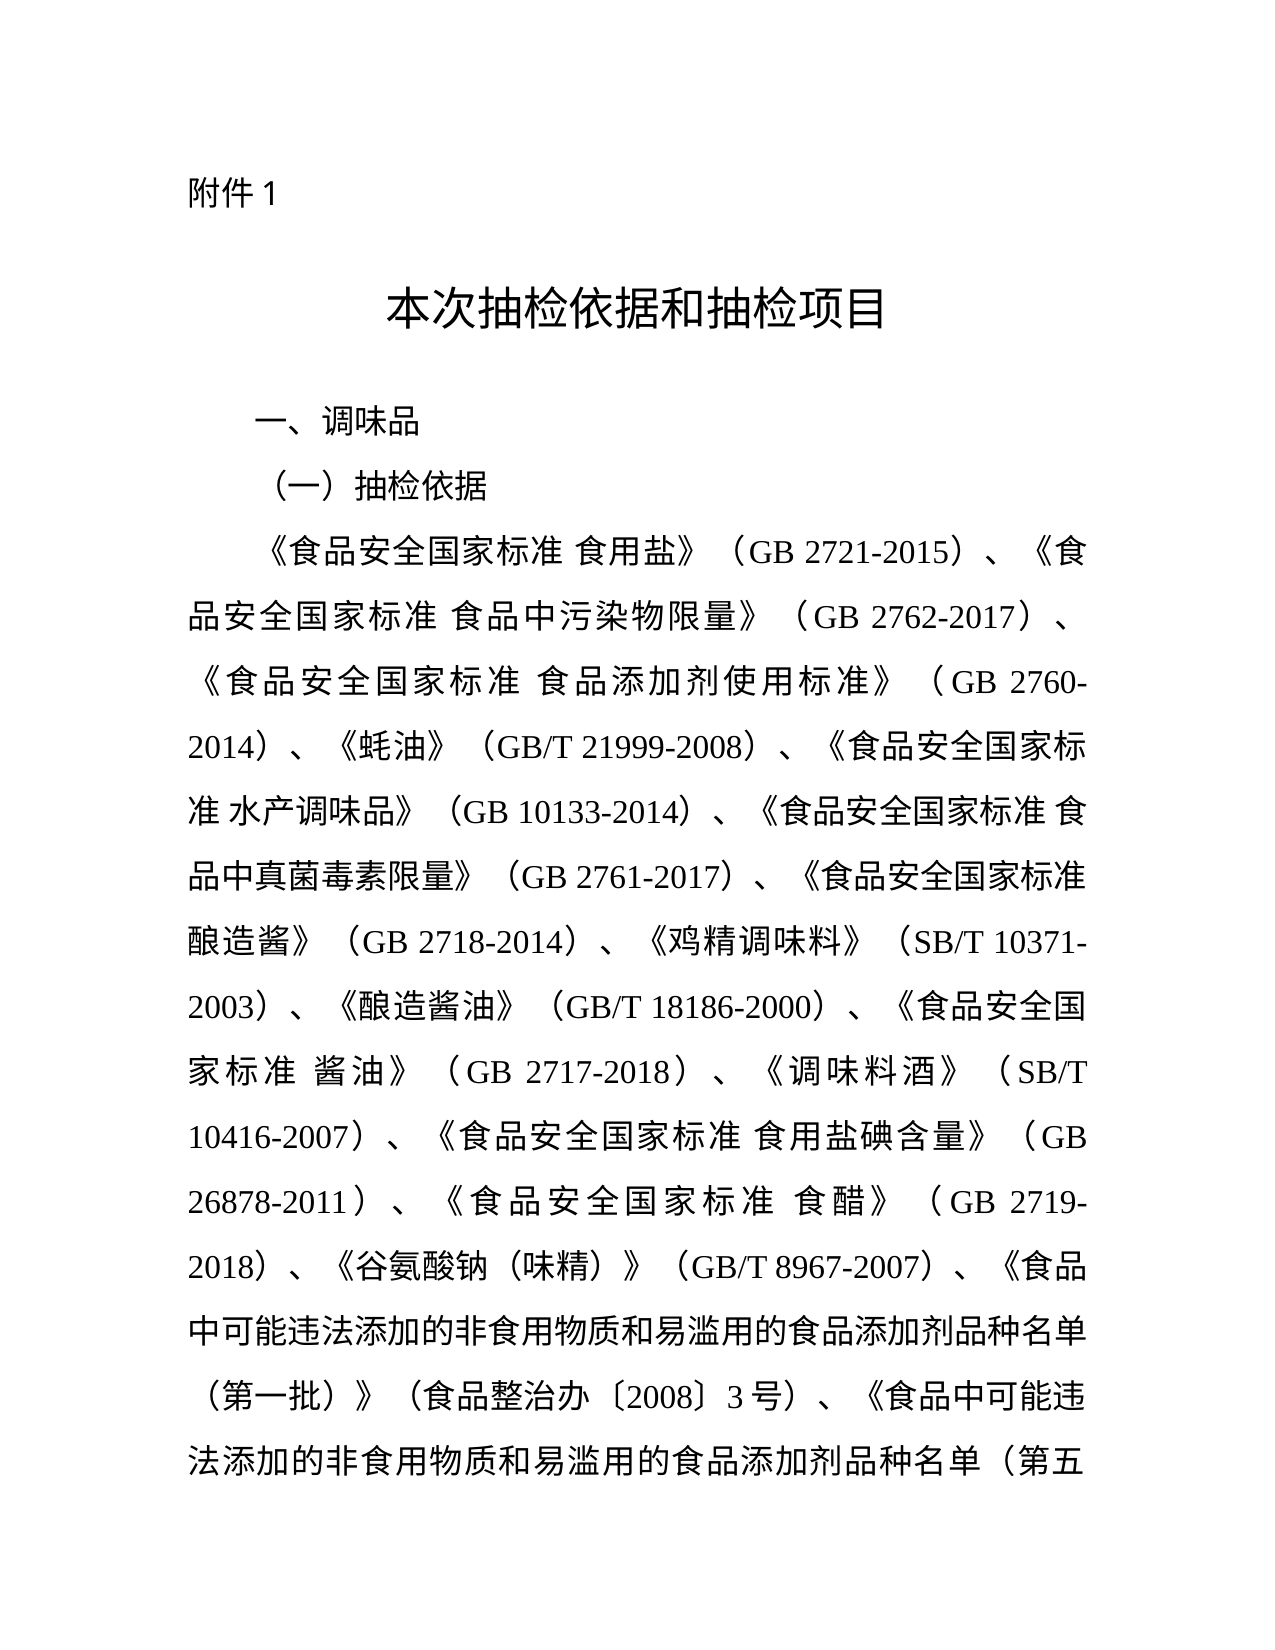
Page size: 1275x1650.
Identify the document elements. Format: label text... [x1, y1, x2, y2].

list 一、调味品 [187, 386, 1087, 451]
text （一）抽检依据 [187, 451, 1087, 516]
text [187, 516, 1087, 1491]
text 本次抽检依据和抽检项目 [187, 256, 1087, 354]
text 附件1 [187, 159, 1087, 224]
